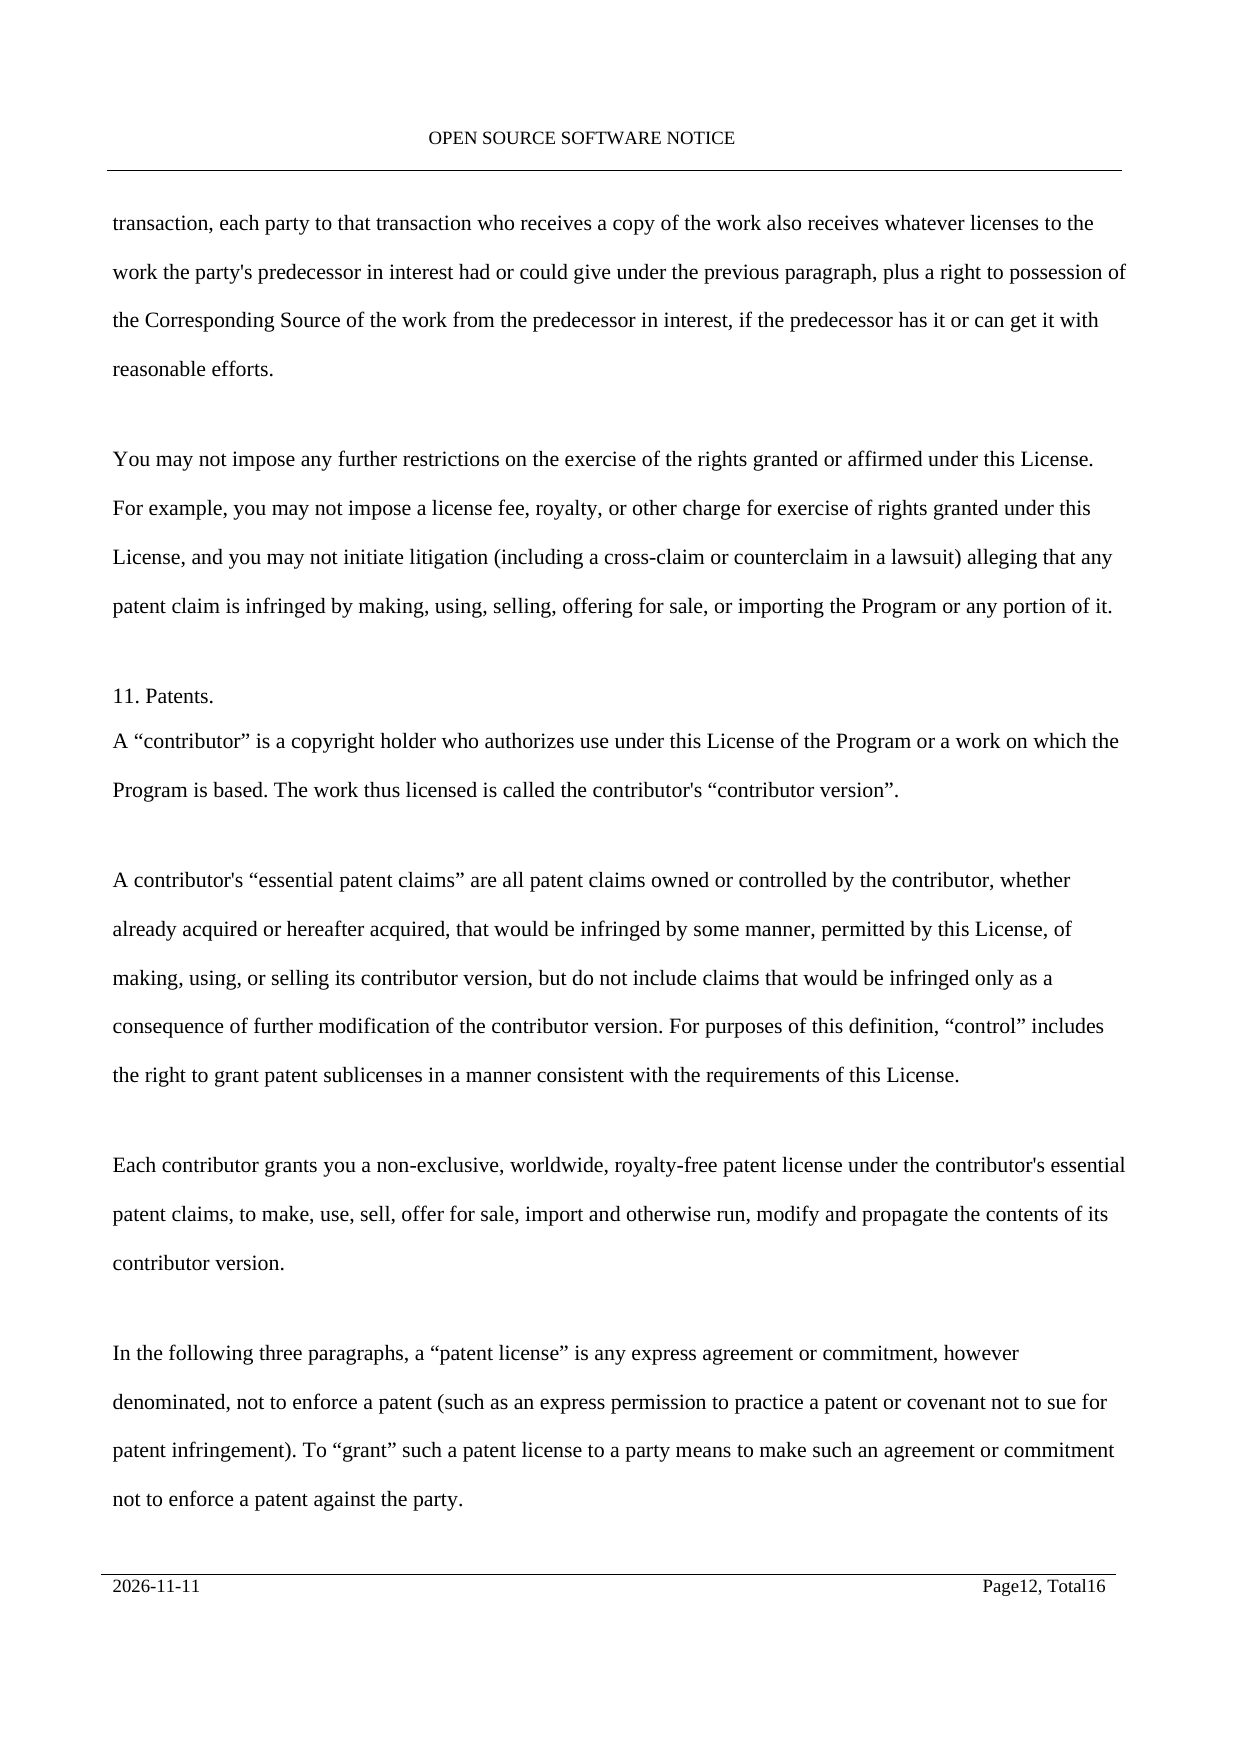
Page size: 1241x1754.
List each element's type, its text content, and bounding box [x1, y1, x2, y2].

text You may not impose any further restrictions on the exercise of the rights granted or affirmed under this License. For example, you may not impose a license fee, royalty, or other charge for exercise of rights granted under this License, and you may not initiate litigation (including a cross-claim or counterclaim in a lawsuit) alleging that any patent claim is infringed by making, using, selling, offering for sale, or importing the Program or any portion of it. [112, 443, 1128, 622]
text Each contributor grants you a non-exclusive, worldwide, royalty-free patent license under the contributor's essential patent claims, to make, use, sell, offer for sale, import and otherwise run, modify and propagate the contents of its contributor version. [112, 1148, 1128, 1278]
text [112, 206, 1128, 385]
text A contributor's “essential patent claims” are all patent claims owned or controlled by the contributor, whether already acquired or hereafter acquired, that would be infringed by some manner, permitted by this License, of making, using, or selling its contributor version, but do not include claims that would be infringed only as a consequence of further modification of the contributor version. For purposes of this definition, “control” includes the right to grant patent sublicenses in a manner consistent with the requirements of this License. [112, 863, 1128, 1091]
text In the following three paragraphs, a “patent license” is any express agreement or commitment, however denominated, not to enforce a patent (such as an express permission to practice a patent or covenant not to sue for patent infringement). To “grant” such a patent license to a party means to make such an agreement or commitment not to enforce a patent against the party. [112, 1336, 1128, 1515]
text 11. Patents. [112, 679, 1128, 712]
text A “contributor” is a copyright holder who authorizes use under this License of the Program or a work on which the Program is based. The work thus licensed is called the contributor's “contributor version”. [112, 724, 1128, 806]
